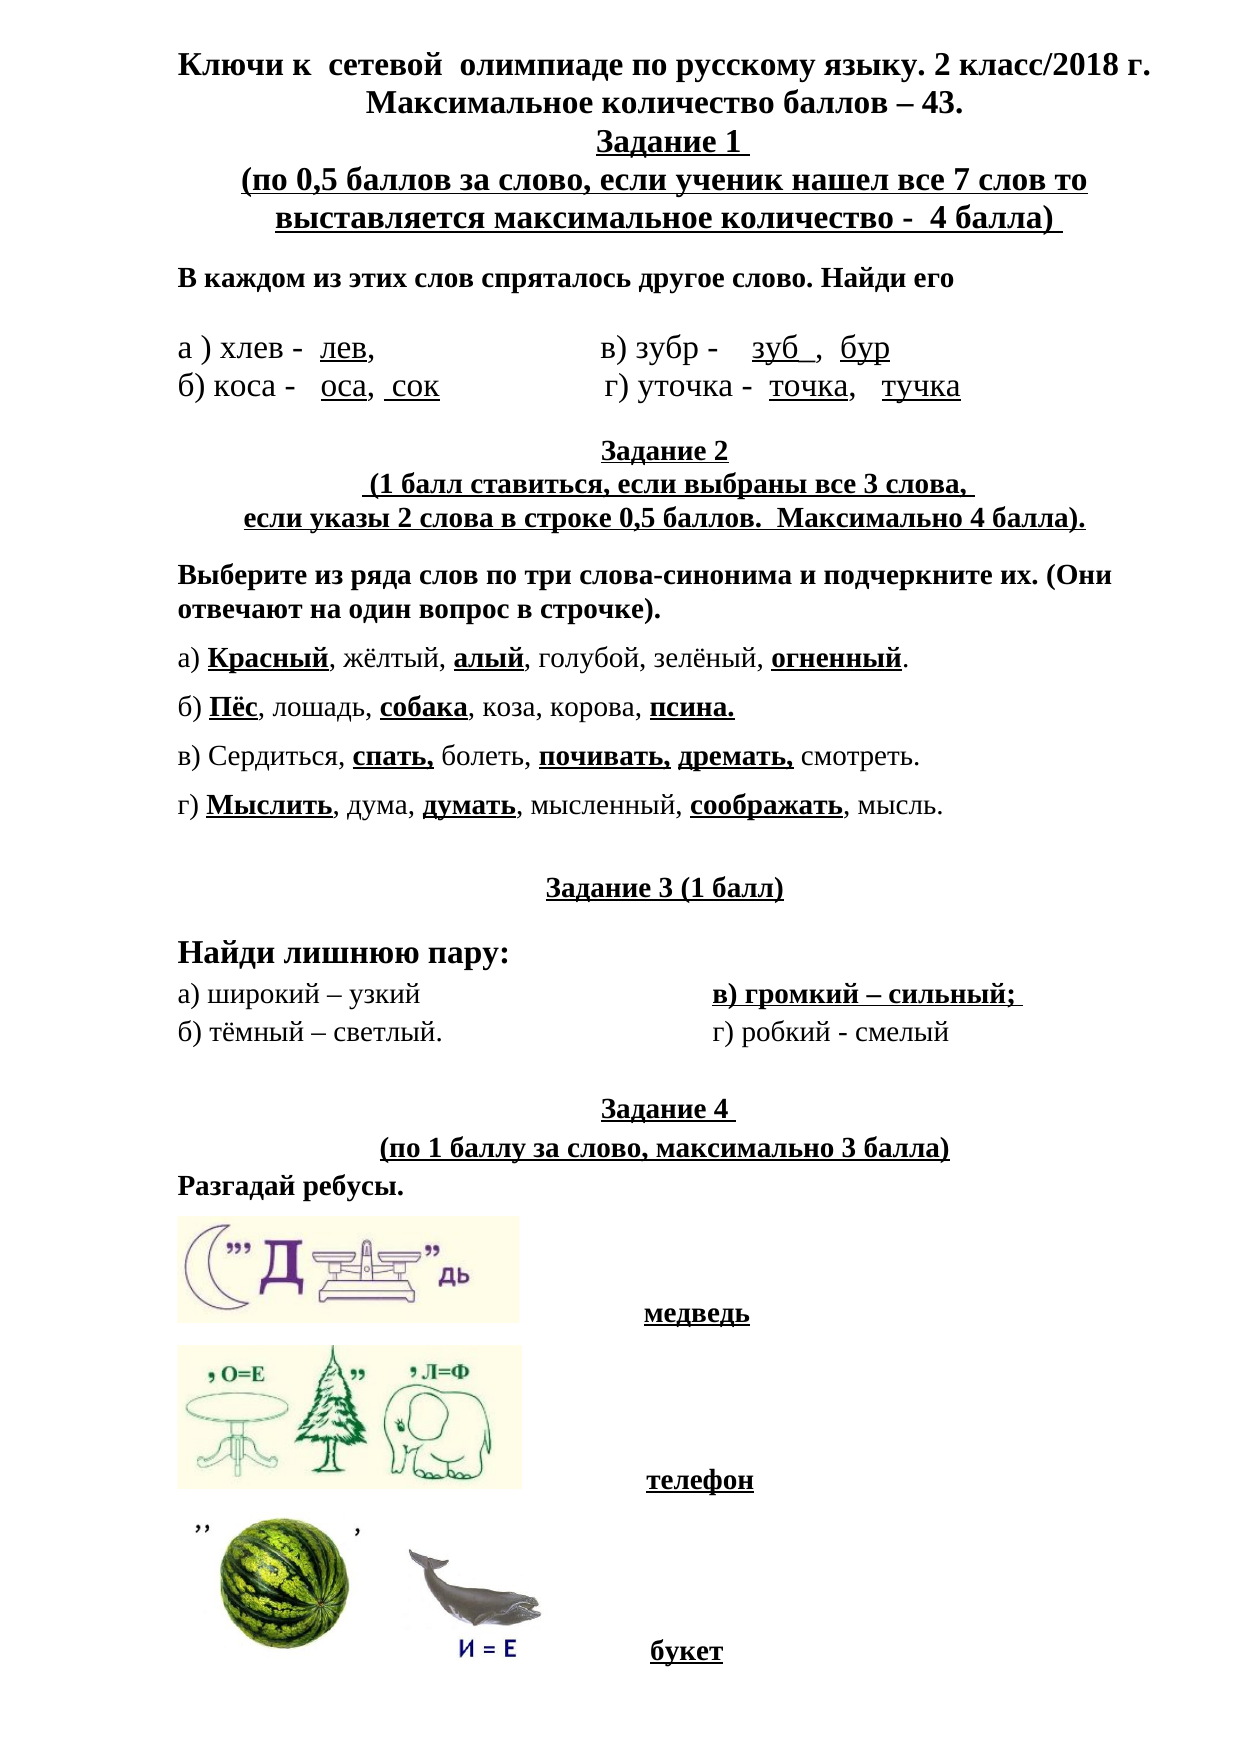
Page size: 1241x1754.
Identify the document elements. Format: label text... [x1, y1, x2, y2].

text Максимальное количество баллов – 43. [177, 83, 1152, 121]
text б) коса - оса, сок г) уточка - точка, тучка [177, 366, 1152, 433]
text (по 1 баллу за слово, максимально 3 балла) [177, 1130, 1152, 1163]
text Ключи к сетевой олимпиаде по русскому языку. 2 класс/2018 г. [177, 44, 1152, 83]
text (1 балл ставиться, если выбраны все 3 слова, [177, 466, 1152, 500]
text если указы 2 слова в строке 0,5 баллов. Максимально 4 балла). [177, 500, 1152, 533]
text Найди лишнюю пару: а) широкий – узкий в) громкий – сильный; б) тёмный – светлый. г) робкий - смелый [177, 932, 1152, 1048]
picture [177, 1345, 523, 1489]
picture [177, 1512, 556, 1661]
text В каждом из этих слов спряталось другое слово. Найди его [177, 260, 1152, 294]
text в) Сердиться, спать, болеть, почивать, дремать, смотреть. [177, 738, 1152, 772]
text а) Красный, жёлтый, алый, голубой, зелёный, огненный. [177, 640, 1152, 673]
text (по 0,5 баллов за слово, если ученик нашел все 7 слов то выставляется максимальное количество - 4 балла) [177, 159, 1152, 236]
text Выберите из ряда слов по три слова-синонима и подчеркните их. (Они отвечают на один вопрос в строчке). [177, 557, 1152, 624]
text Разгадай ребусы. медведь [177, 1168, 1152, 1329]
text Задание 1 [177, 121, 1152, 159]
picture [177, 1216, 520, 1323]
text а ) хлев - лев, в) зубр - зуб_, бур [177, 294, 1152, 366]
text Задание 3 (1 балл) [177, 870, 1152, 932]
text Задание 2 [177, 433, 1152, 466]
text б) Пёс, лошадь, собака, коза, корова, псина. [177, 689, 1152, 723]
text Задание 4 [177, 1053, 1152, 1125]
text г) Мыслить, дума, думать, мысленный, соображать, мысль. [177, 787, 1152, 821]
